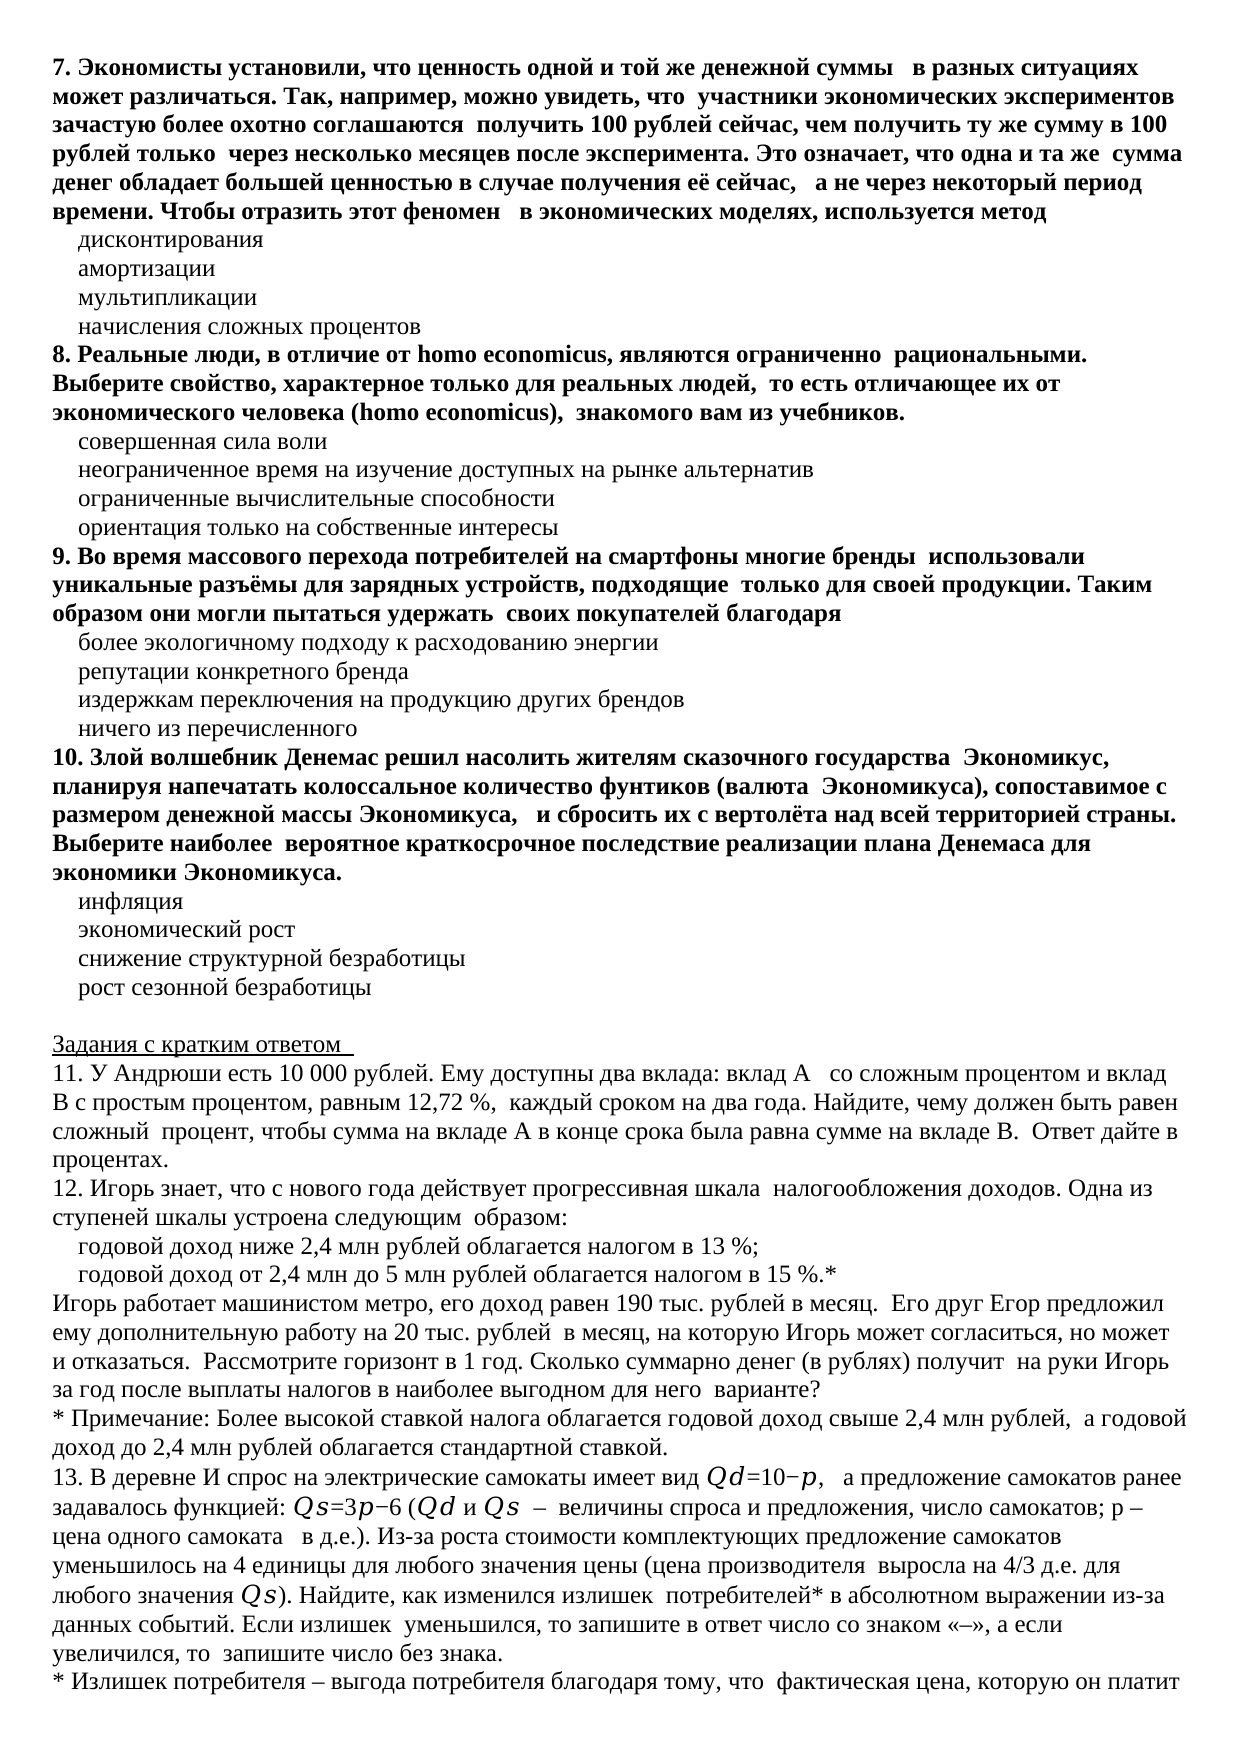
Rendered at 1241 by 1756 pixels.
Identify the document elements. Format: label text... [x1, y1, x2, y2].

text  репутации конкретного бренда [52, 656, 1188, 684]
text  годовой доход ниже 2,4 млн рублей облагается налогом в 13 %; [52, 1231, 1188, 1259]
text 13. В деревне И спрос на электрические самокаты имеет вид 𝑄𝑑=10−𝑝, а предложение самокатов ранее задавалось функцией: 𝑄𝑠=3𝑝−6 (𝑄𝑑 и 𝑄𝑠 – величины спроса и предложения, число самокатов; p – цена одного самоката в д.е.). Из-за роста стоимости комплектующих предложение самокатов уменьшилось на 4 единицы для любого значения цены (цена производителя выросла на 4/3 д.е. для любого значения 𝑄𝑠). Найдите, как изменился излишек потребителей* в абсолютном выражении из-за данных событий. Если излишек уменьшился, то запишите в ответ число со знаком «–», а если увеличился, то запишите число без знака. [52, 1461, 1188, 1666]
text Игорь работает машинистом метро, его доход равен 190 тыс. рублей в месяц. Его друг Егор предложил ему дополнительную работу на 20 тыс. рублей в месяц, на которую Игорь может согласиться, но может и отказаться. Рассмотрите горизонт в 1 год. Сколько суммарно денег (в рублях) получит на руки Игорь за год после выплаты налогов в наиболее выгодном для него варианте? [52, 1288, 1188, 1403]
text  ориентация только на собственные интересы [52, 512, 1188, 541]
text  неограниченное время на изучение доступных на рынке альтернатив  ограниченные вычислительные способности [52, 454, 1188, 512]
text 11. У Андрюши есть 10 000 рублей. Ему доступны два вклада: вклад А со сложным процентом и вклад В с простым процентом, равным 12,72 %, каждый сроком на два года. Найдите, чему должен быть равен сложный процент, чтобы сумма на вкладе А в конце срока была равна сумме на вкладе В. Ответ дайте в процентах. [52, 1058, 1188, 1173]
text  начисления сложных процентов [52, 311, 1188, 339]
text  снижение структурной безработицы  рост сезонной безработицы [52, 943, 1188, 1001]
text  мультипликации [52, 282, 1188, 311]
text  амортизации [52, 253, 1188, 282]
text 9. Во время массового перехода потребителей на смартфоны многие бренды использовали уникальные разъёмы для зарядных устройств, подходящие только для своей продукции. Таким образом они могли пытаться удержать своих покупателей благодаря [52, 541, 1188, 627]
text  дисконтирования [52, 224, 1188, 253]
text  более экологичному подходу к расходованию энергии [52, 627, 1188, 656]
text  экономический рост [52, 914, 1188, 943]
text  годовой доход от 2,4 млн до 5 млн рублей облагается налогом в 15 %.* [52, 1259, 1188, 1288]
text * Примечание: Более высокой ставкой налога облагается годовой доход свыше 2,4 млн рублей, а годовой доход до 2,4 млн рублей облагается стандартной ставкой. [52, 1403, 1188, 1461]
text 8. Реальные люди, в отличие от homo economicus, являются ограниченно рациональными. Выберите свойство, характерное только для реальных людей, то есть отличающее их от экономического человека (homo economicus), знакомого вам из учебников. [52, 339, 1188, 426]
text  издержкам переключения на продукцию других брендов  ничего из перечисленного [52, 684, 1188, 742]
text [52, 1666, 1188, 1695]
text Задания с кратким ответом [52, 1029, 1188, 1058]
text 12. Игорь знает, что с нового года действует прогрессивная шкала налогообложения доходов. Одна из ступеней шкалы устроена следующим образом: [52, 1173, 1188, 1231]
text  инфляция [52, 886, 1188, 914]
text 7. Экономисты установили, что ценность одной и той же денежной суммы в разных ситуациях может различаться. Так, например, можно увидеть, что участники экономических экспериментов зачастую более охотно соглашаются получить 100 рублей сейчас, чем получить ту же сумму в 100 рублей только через несколько месяцев после эксперимента. Это означает, что одна и та же сумма денег обладает большей ценностью в случае получения её сейчас, а не через некоторый период времени. Чтобы отразить этот феномен в экономических моделях, используется метод [52, 52, 1188, 224]
text  совершенная сила воли [52, 426, 1188, 454]
text 10. Злой волшебник Денемас решил насолить жителям сказочного государства Экономикус, планируя напечатать колоссальное количество фунтиков (валюта Экономикуса), сопоставимое с размером денежной массы Экономикуса, и сбросить их с вертолёта над всей территорией страны. Выберите наиболее вероятное краткосрочное последствие реализации плана Денемаса для экономики Экономикуса. [52, 742, 1188, 886]
